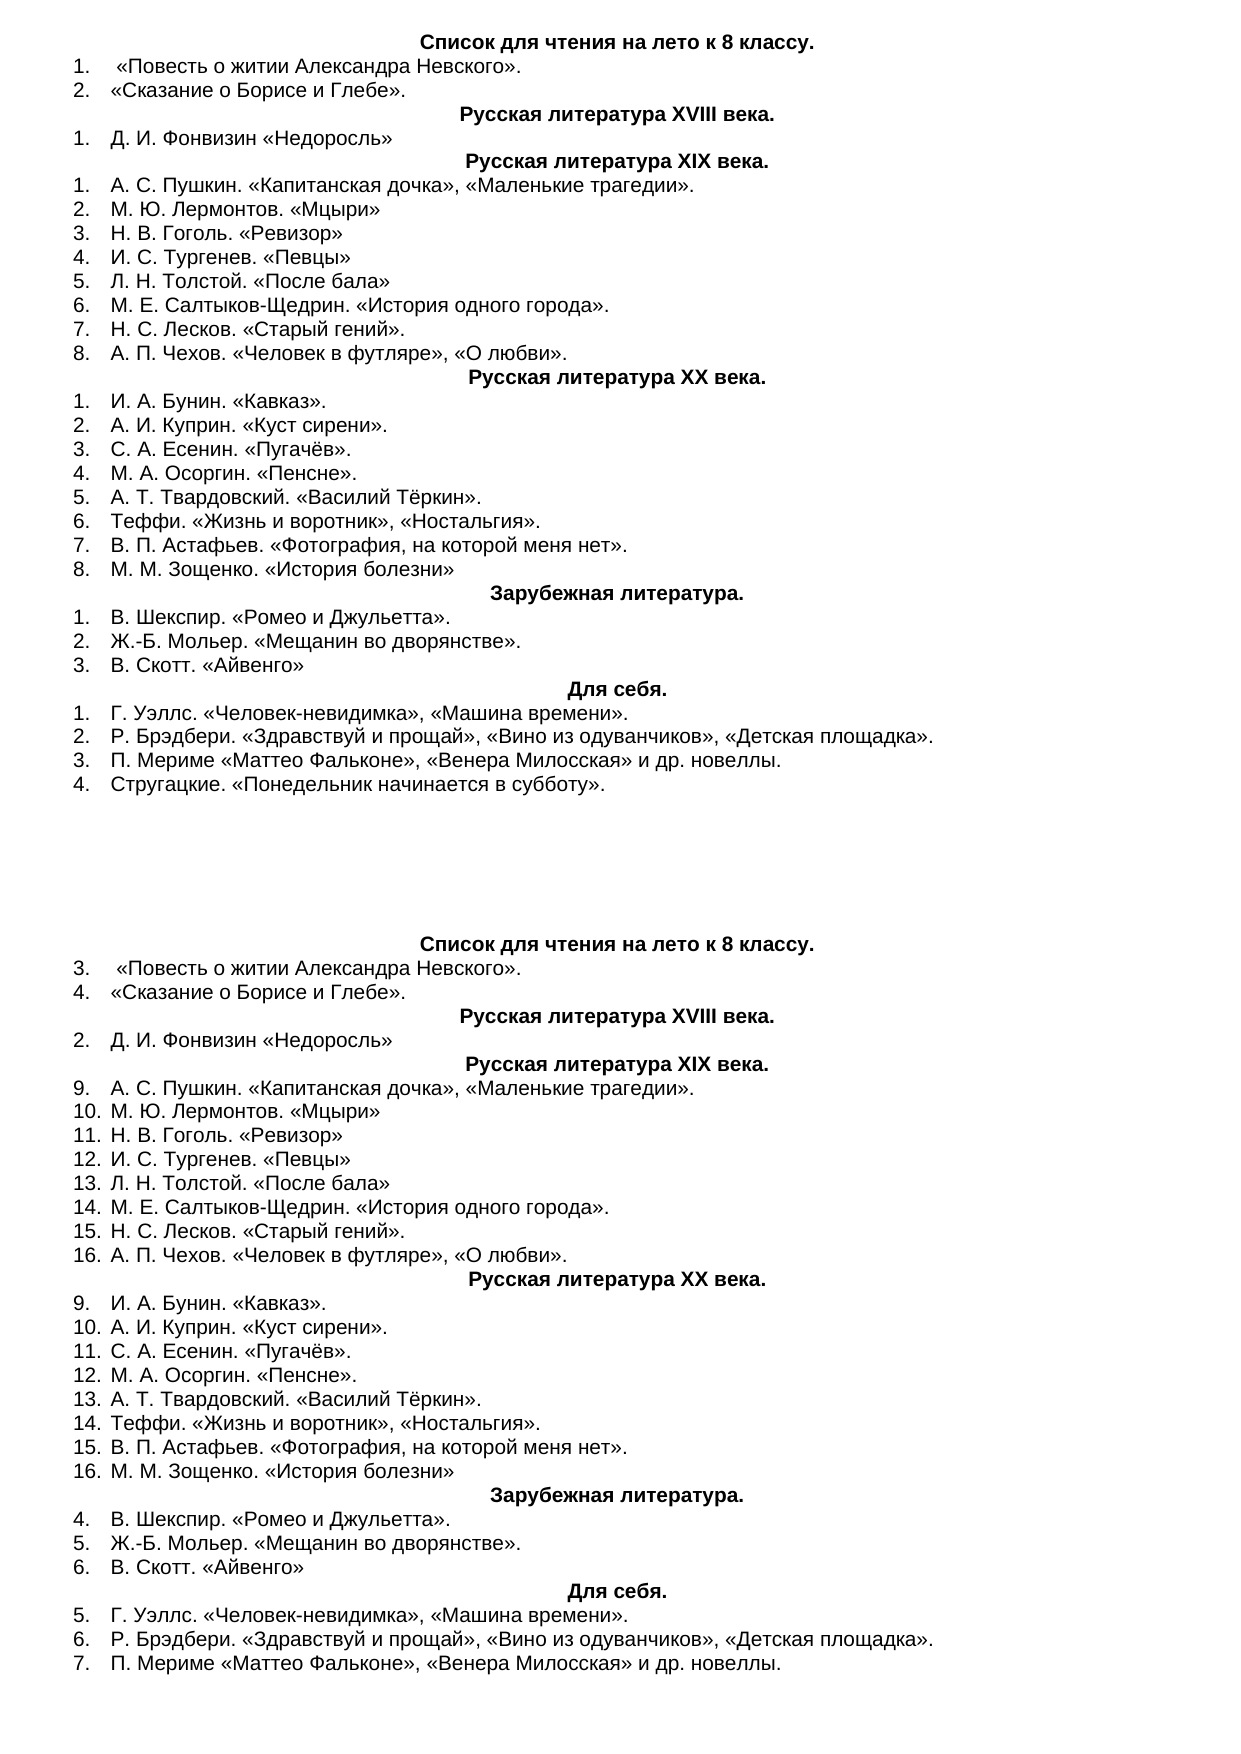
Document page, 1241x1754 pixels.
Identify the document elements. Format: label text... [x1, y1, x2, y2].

list С. А. Есенин. «Пугачёв». [73, 437, 1199, 461]
list Теффи. «Жизнь и воротник», «Ностальгия». [73, 1411, 1199, 1435]
list М. М. Зощенко. «История болезни» [73, 1459, 1199, 1483]
list Г. Уэллс. «Человек-невидимка», «Машина времени». [73, 700, 1199, 724]
list И. С. Тургенев. «Певцы» [73, 245, 1199, 269]
list М. А. Осоргин. «Пенсне». [73, 461, 1199, 485]
list В. П. Астафьев. «Фотография, на которой меня нет». [73, 1435, 1199, 1459]
text Зарубежная литература. [35, 1483, 1199, 1507]
list М. Е. Салтыков-Щедрин. «История одного города». [73, 293, 1199, 317]
list Н. В. Гоголь. «Ревизор» [73, 221, 1199, 245]
list Д. И. Фонвизин «Недоросль» [73, 1027, 1199, 1051]
list В. Скотт. «Айвенго» [73, 1554, 1199, 1578]
list Ж.-Б. Мольер. «Мещанин во дворянстве». [73, 628, 1199, 652]
list М. Ю. Лермонтов. «Мцыри» [73, 1099, 1199, 1123]
list А. С. Пушкин. «Капитанская дочка», «Маленькие трагедии». [73, 1075, 1199, 1099]
list В. Шекспир. «Ромео и Джульетта». [73, 1507, 1199, 1531]
list В. П. Астафьев. «Фотография, на которой меня нет». [73, 533, 1199, 557]
list П. Мериме «Маттео Фальконе», «Венера Милосская» и др. новеллы. [73, 748, 1199, 772]
list Р. Брэдбери. «Здравствуй и прощай», «Вино из одуванчиков», «Детская площадка». [73, 1626, 1199, 1650]
list «Повесть о житии Александра Невского». [73, 956, 1199, 979]
list А. Т. Твардовский. «Василий Тёркин». [73, 1387, 1199, 1411]
text Русская литература ХХ века. [35, 1267, 1199, 1291]
text Русская литература ХΙХ века. [35, 149, 1199, 173]
list В. Шекспир. «Ромео и Джульетта». [73, 604, 1199, 628]
list И. А. Бунин. «Кавказ». [73, 389, 1199, 413]
list А. П. Чехов. «Человек в футляре», «О любви». [73, 1243, 1199, 1267]
text Русская литература ХVIIΙ века. [35, 1003, 1199, 1027]
list И. А. Бунин. «Кавказ». [73, 1291, 1199, 1315]
list «Сказание о Борисе и Глебе». [73, 77, 1199, 101]
list А. И. Куприн. «Куст сирени». [73, 1315, 1199, 1339]
list А. П. Чехов. «Человек в футляре», «О любви». [73, 341, 1199, 365]
list Л. Н. Толстой. «После бала» [73, 269, 1199, 293]
list В. Скотт. «Айвенго» [73, 652, 1199, 676]
list Р. Брэдбери. «Здравствуй и прощай», «Вино из одуванчиков», «Детская площадка». [73, 724, 1199, 748]
list Д. И. Фонвизин «Недоросль» [73, 125, 1199, 149]
list Н. В. Гоголь. «Ревизор» [73, 1123, 1199, 1147]
text Для себя. [35, 676, 1199, 700]
list М. Ю. Лермонтов. «Мцыри» [73, 197, 1199, 221]
list Н. С. Лесков. «Старый гений». [73, 317, 1199, 341]
text Зарубежная литература. [35, 581, 1199, 604]
list Ж.-Б. Мольер. «Мещанин во дворянстве». [73, 1531, 1199, 1554]
list Теффи. «Жизнь и воротник», «Ностальгия». [73, 509, 1199, 533]
list А. Т. Твардовский. «Василий Тёркин». [73, 485, 1199, 509]
text Для себя. [35, 1578, 1199, 1602]
list М. А. Осоргин. «Пенсне». [73, 1363, 1199, 1387]
list Н. С. Лесков. «Старый гений». [73, 1219, 1199, 1243]
list «Сказание о Борисе и Глебе». [73, 979, 1199, 1003]
list А. И. Куприн. «Куст сирени». [73, 413, 1199, 437]
text Список для чтения на лето к 8 классу. [35, 29, 1199, 53]
list И. С. Тургенев. «Певцы» [73, 1147, 1199, 1171]
list А. С. Пушкин. «Капитанская дочка», «Маленькие трагедии». [73, 173, 1199, 197]
text Русская литература ХХ века. [35, 365, 1199, 389]
text Русская литература ХΙХ века. [35, 1051, 1199, 1075]
list М. М. Зощенко. «История болезни» [73, 557, 1199, 581]
text Русская литература ХVIIΙ века. [35, 101, 1199, 125]
list «Повесть о житии Александра Невского». [73, 53, 1199, 77]
list М. Е. Салтыков-Щедрин. «История одного города». [73, 1195, 1199, 1219]
list С. А. Есенин. «Пугачёв». [73, 1339, 1199, 1363]
list Л. Н. Толстой. «После бала» [73, 1171, 1199, 1195]
text Список для чтения на лето к 8 классу. [35, 932, 1199, 956]
list Стругацкие. «Понедельник начинается в субботу». [73, 772, 1199, 796]
list Г. Уэллс. «Человек-невидимка», «Машина времени». [73, 1602, 1199, 1626]
list П. Мериме «Маттео Фальконе», «Венера Милосская» и др. новеллы. [73, 1650, 1199, 1674]
